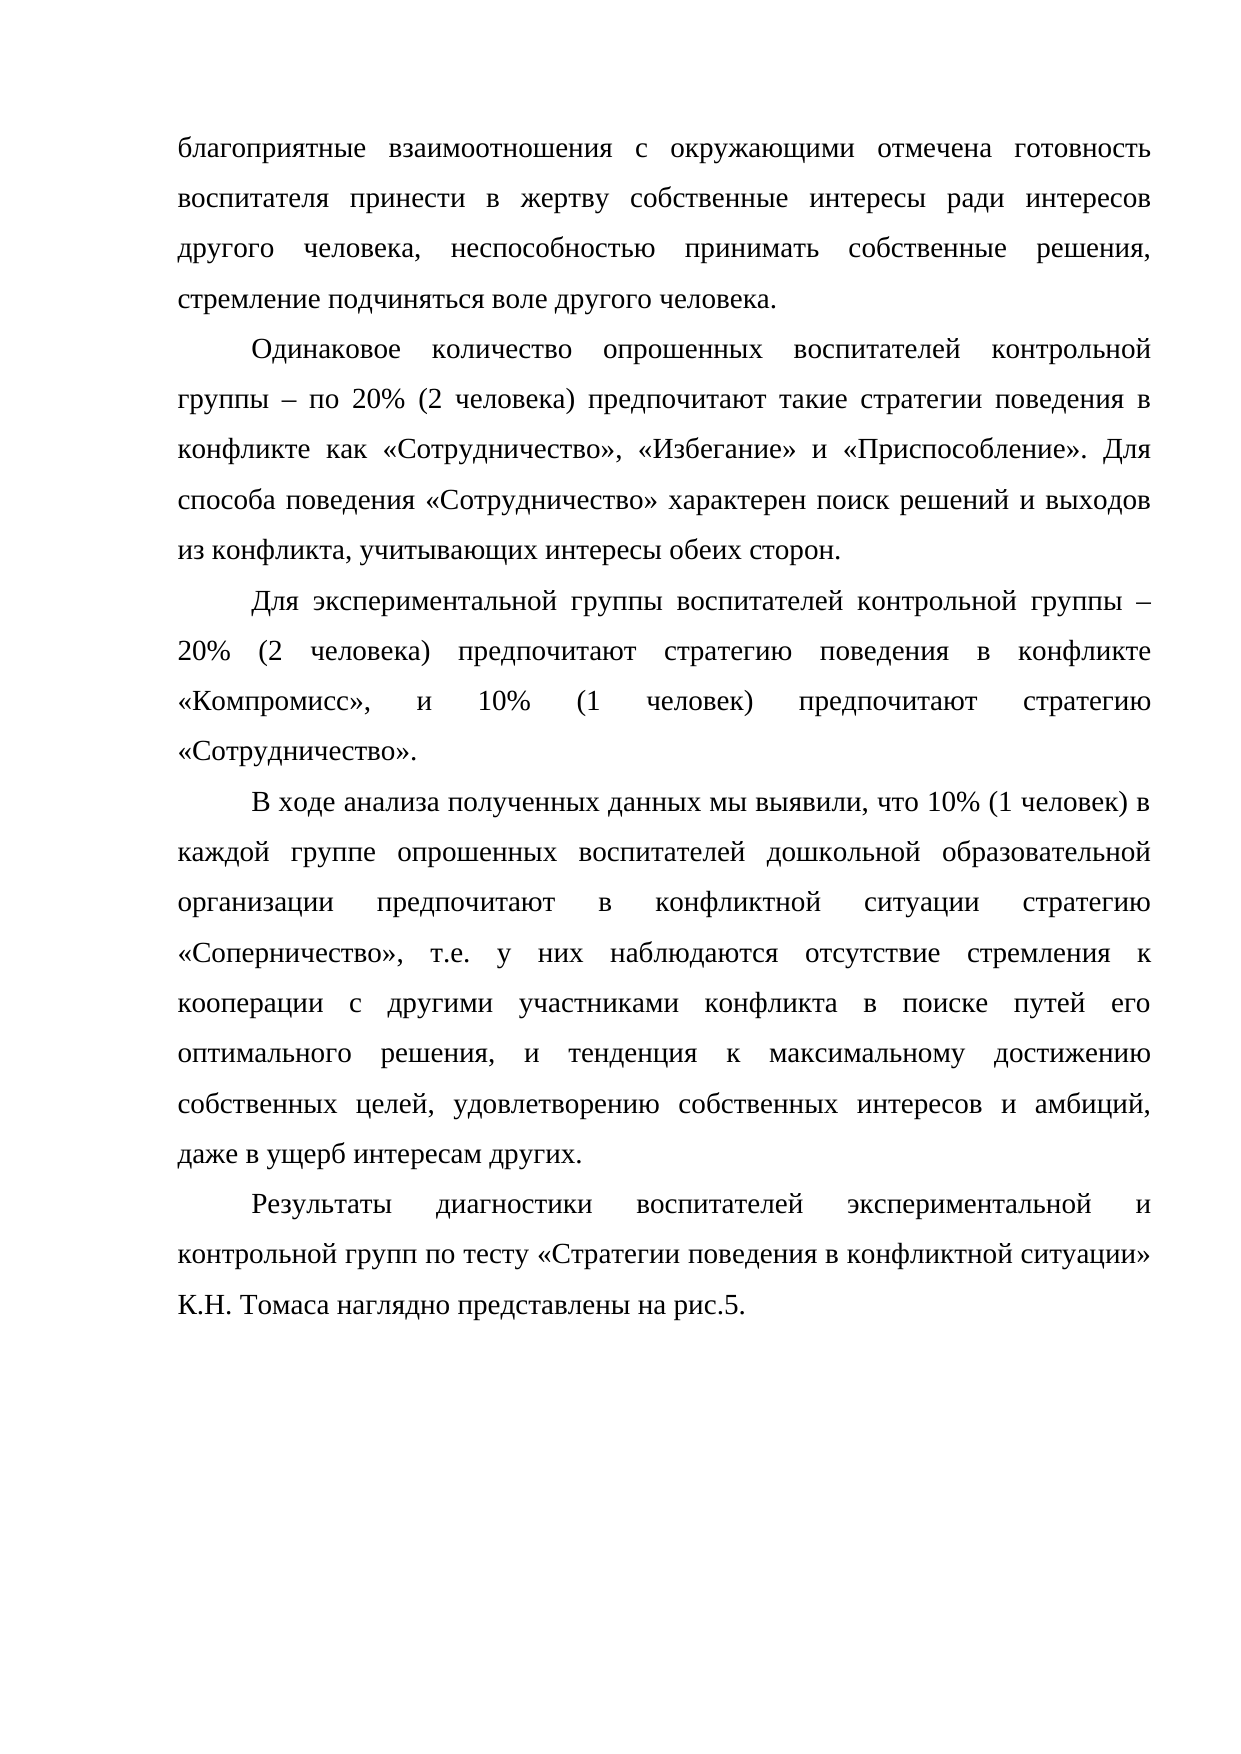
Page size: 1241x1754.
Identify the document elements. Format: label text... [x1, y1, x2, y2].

text Результаты диагностики воспитателей экспериментальной и контрольной групп по тесту «Стратегии поведения в конфликтной ситуации» К.Н. Томаса наглядно представлены на рис.5. [177, 1186, 1152, 1321]
text В ходе анализа полученных данных мы выявили, что 10% (1 человек) в каждой группе опрошенных воспитателей дошкольной образовательной организации предпочитают в конфликтной ситуации стратегию «Соперничество», т.е. у них наблюдаются отсутствие стремления к кооперации с другими участниками конфликта в поиске путей его оптимального решения, и тенденция к максимальному достижению собственных целей, удовлетворению собственных интересов и амбиций, даже в ущерб интересам других. [177, 784, 1152, 1169]
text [177, 130, 1152, 314]
text Для экспериментальной группы воспитателей контрольной группы –20% (2 человека) предпочитают стратегию поведения в конфликте «Компромисс», и 10% (1 человек) предпочитают стратегию «Сотрудничество». [177, 583, 1152, 767]
text Одинаковое количество опрошенных воспитателей контрольной группы – по 20% (2 человека) предпочитают такие стратегии поведения в конфликте как «Сотрудничество», «Избегание» и «Приспособление». Для способа поведения «Сотрудничество» характерен поиск решений и выходов из конфликта, учитывающих интересы обеих сторон. [177, 331, 1152, 566]
